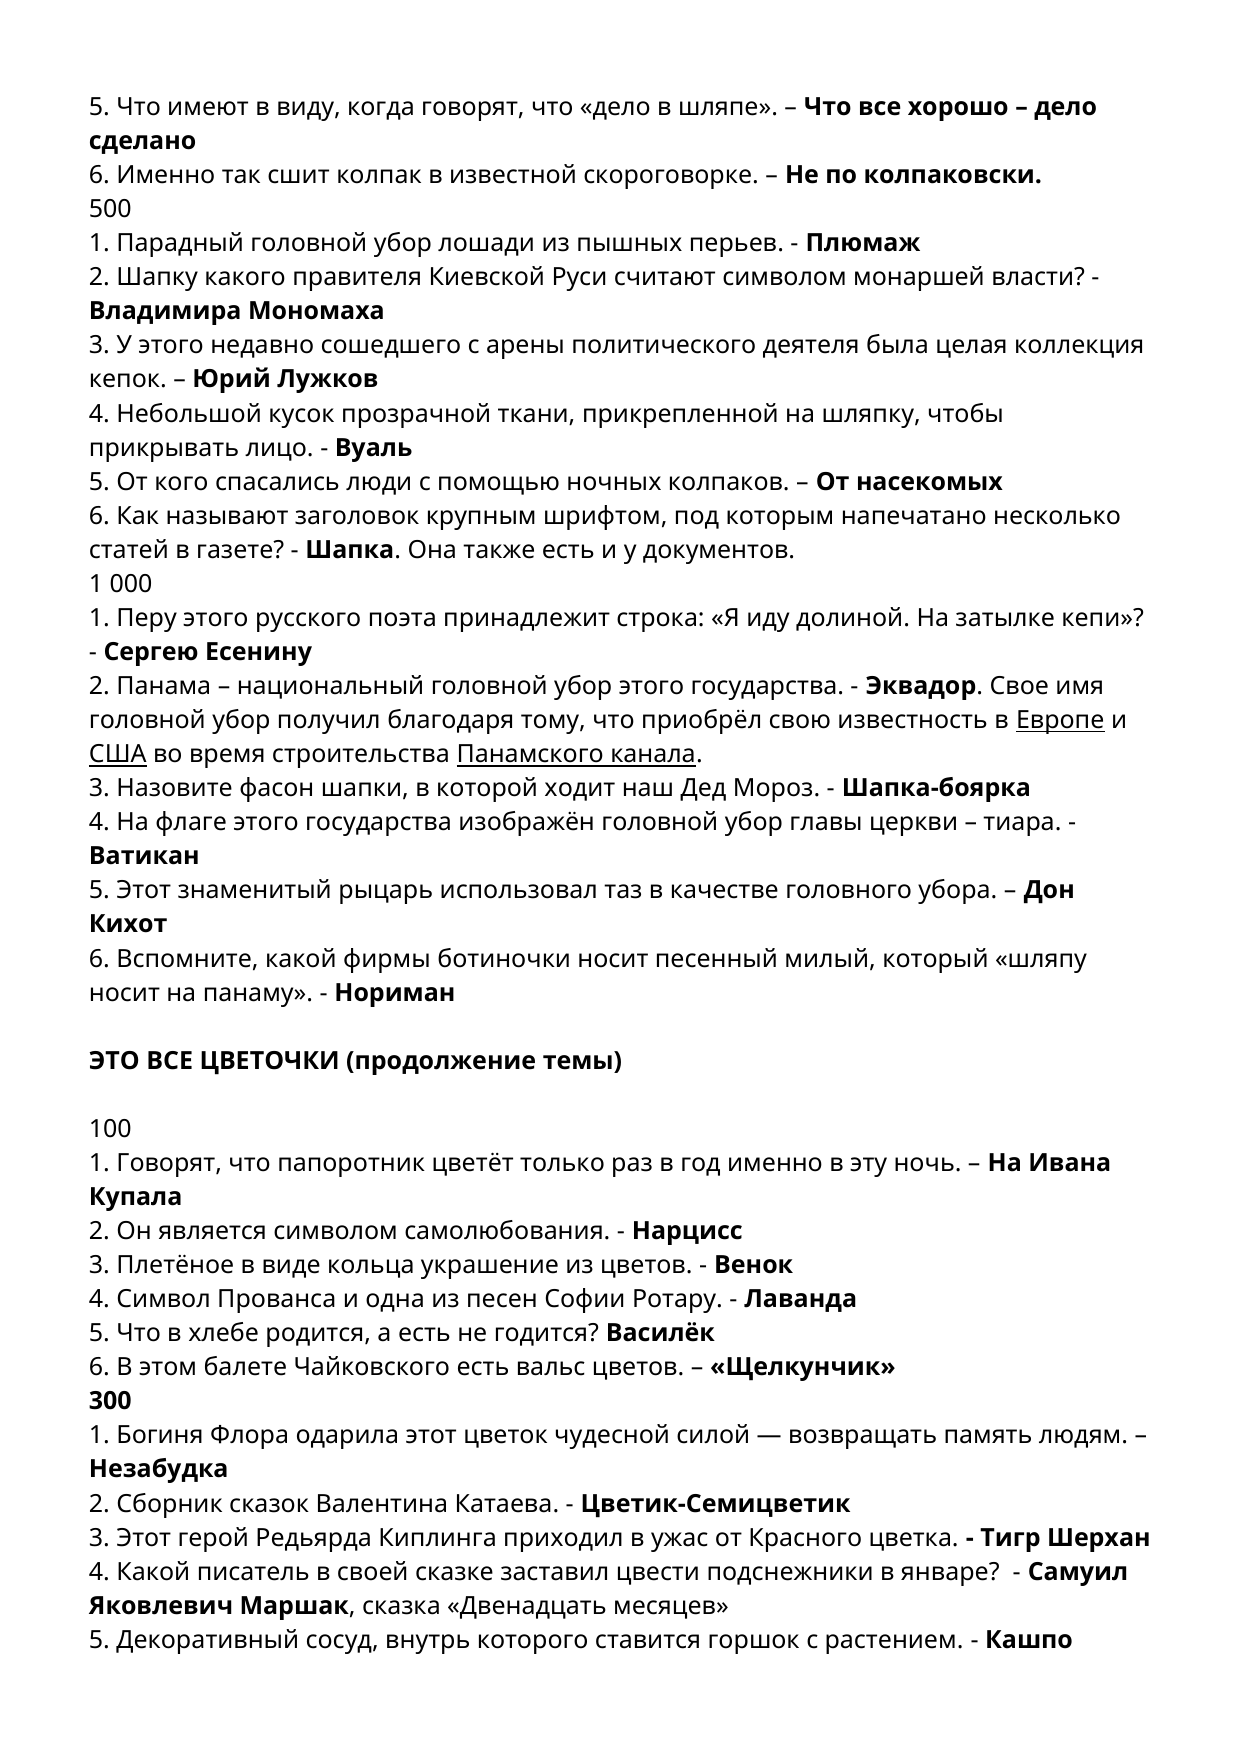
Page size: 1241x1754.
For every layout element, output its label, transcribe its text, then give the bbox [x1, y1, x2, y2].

text 2. Панама – национальный головной убор этого государства. - Эквадор. Свое имя головной убор получил благодаря тому, что приобрёл свою известность в Европе и США во время строительства Панамского канала. [89, 668, 1152, 770]
text 2. Шапку какого правителя Киевской Руси считают символом монаршей власти? - Владимира Мономаха 3. У этого недавно сошедшего с арены политического деятеля была целая коллекция кепок. – Юрий Лужков [89, 259, 1152, 395]
text 3. Назовите фасон шапки, в которой ходит наш Дед Мороз. - Шапка-боярка [89, 770, 1152, 804]
text 4. Символ Прованса и одна из песен Софии Ротару. - Лаванда [89, 1281, 1152, 1315]
text 2. Он является символом самолюбования. - Нарцисс [89, 1213, 1152, 1247]
text 4. Небольшой кусок прозрачной ткани, прикрепленной на шляпку, чтобы прикрывать лицо. - Вуаль [89, 395, 1152, 463]
text 5. Декоративный сосуд, внутрь которого ставится горшок с растением. - Кашпо [89, 1621, 1152, 1656]
text 100 [89, 1111, 1152, 1144]
text 1. Богиня Флора одарила этот цветок чудесной силой — возвращать память людям. – Незабудка [89, 1417, 1152, 1485]
text 500 [89, 191, 1152, 225]
text 300 [89, 1383, 1152, 1417]
text ЭТО ВСЕ ЦВЕТОЧКИ (продолжение темы) [89, 1042, 1152, 1076]
text 4. Какой писатель в своей сказке заставил цвести подснежники в январе? - Самуил Яковлевич Маршак, сказка «Двенадцать месяцев» [89, 1553, 1152, 1621]
text 2. Сборник сказок Валентина Катаева. - Цветик-Семицветик [89, 1485, 1152, 1519]
text 5. От кого спасались люди с помощью ночных колпаков. – От насекомых [89, 463, 1152, 497]
text 5. Что в хлебе родится, а есть не годится? Василёк [89, 1315, 1152, 1349]
text 1. Перу этого русского поэта принадлежит строка: «Я иду долиной. На затылке кепи»? - Сергею Есенину [89, 599, 1152, 668]
text 3. Этот герой Редьярда Киплинга приходил в ужас от Красного цветка. - Тигр Шерхан [89, 1519, 1152, 1553]
text 1 000 [89, 566, 1152, 599]
text 5. Этот знаменитый рыцарь использовал таз в качестве головного убора. – Дон Кихот [89, 872, 1152, 940]
text 6. Как называют заголовок крупным шрифтом, под которым напечатано несколько статей в газете? - Шапка. Она также есть и у документов. [89, 497, 1152, 566]
text 6. В этом балете Чайковского есть вальс цветов. – «Щелкунчик» [89, 1349, 1152, 1383]
text 5. Что имеют в виду, когда говорят, что «дело в шляпе». – Что все хорошо – дело сделано [89, 89, 1152, 157]
text 4. На флаге этого государства изображён головной убор главы церкви – тиара. - Ватикан [89, 804, 1152, 872]
text 1. Говорят, что папоротник цветёт только раз в год именно в эту ночь. – На Ивана Купала [89, 1144, 1152, 1213]
text 6. Именно так сшит колпак в известной скороговорке. – Не по колпаковски. [89, 157, 1152, 191]
text 6. Вспомните, какой фирмы ботиночки носит песенный милый, который «шляпу носит на панаму». - Нориман [89, 940, 1152, 1008]
text 1. Парадный головной убор лошади из пышных перьев. - Плюмаж [89, 225, 1152, 259]
text 3. Плетёное в виде кольца украшение из цветов. - Венок [89, 1247, 1152, 1281]
